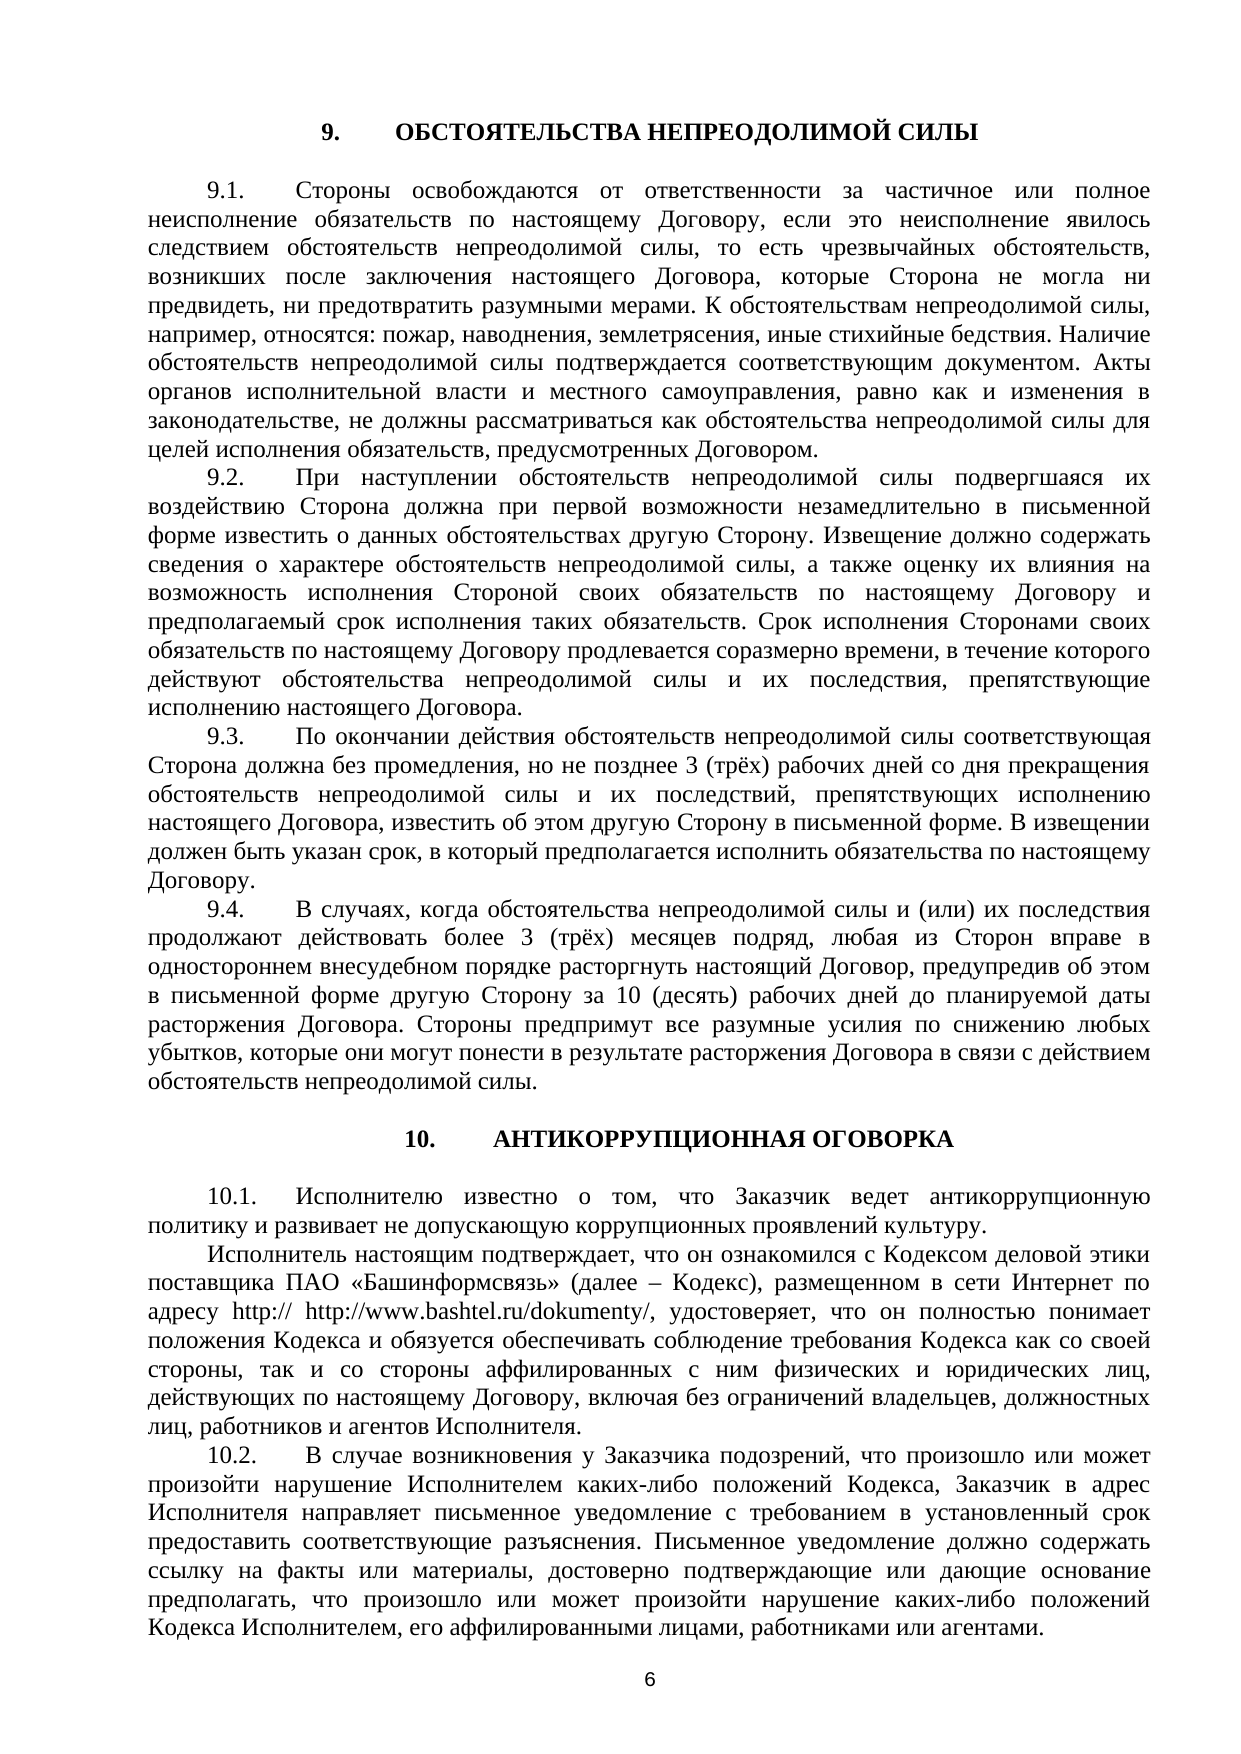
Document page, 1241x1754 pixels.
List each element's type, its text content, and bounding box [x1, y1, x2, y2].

text 9.1. Стороны освобождаются от ответственности за частичное или полное неисполнение обязательств по настоящему Договору, если это неисполнение явилось следствием обстоятельств непреодолимой силы, то есть чрезвычайных обстоятельств, возникших после заключения настоящего Договора, которые Сторона не могла ни предвидеть, ни предотвратить разумными мерами. К обстоятельствам непреодолимой силы, например, относятся: пожар, наводнения, землетрясения, иные стихийные бедствия. Наличие обстоятельств непреодолимой силы подтверждается соответствующим документом. Акты органов исполнительной власти и местного самоуправления, равно как и изменения в законодательстве, не должны рассматриваться как обстоятельства непреодолимой силы для целей исполнения обязательств, предусмотренных Договором. [148, 175, 1152, 462]
list 10.1. Исполнителю известно о том, что Заказчик ведет антикоррупционную политику и развивает не допускающую коррупционных проявлений культуру. [148, 1181, 1152, 1239]
list Исполнитель настоящим подтверждает, что он ознакомился с Кодексом деловой этики поставщика ПАО «Башинформсвязь» (далее – Кодекс), размещенном в сети Интернет по адресу http:// http://www.bashtel.ru/dokumenty/, удостоверяет, что он полностью понимает положения Кодекса и обязуется обеспечивать соблюдение требования Кодекса как со своей стороны, так и со стороны аффилированных с ним физических и юридических лиц, действующих по настоящему Договору, включая без ограничений владельцев, должностных лиц, работников и агентов Исполнителя. [148, 1239, 1152, 1440]
text 9.2. При наступлении обстоятельств непреодолимой силы подвергшаяся их воздействию Сторона должна при первой возможности незамедлительно в письменной форме известить о данных обстоятельствах другую Сторону. Извещение должно содержать сведения о характере обстоятельств непреодолимой силы, а также оценку их влияния на возможность исполнения Стороной своих обязательств по настоящему Договору и предполагаемый срок исполнения таких обязательств. Срок исполнения Сторонами своих обязательств по настоящему Договору продлевается соразмерно времени, в течение которого действуют обстоятельства непреодолимой силы и их последствия, препятствующие исполнению настоящего Договора. [148, 462, 1152, 721]
list 10.2. В случае возникновения у Заказчика подозрений, что произошло или может произойти нарушение Исполнителем каких-либо положений Кодекса, Заказчик в адрес Исполнителя направляет письменное уведомление с требованием в установленный срок предоставить соответствующие разъяснения. Письменное уведомление должно содержать ссылку на факты или материалы, достоверно подтверждающие или дающие основание предполагать, что произошло или может произойти нарушение каких-либо положений Кодекса Исполнителем, его аффилированными лицами, работниками или агентами. [148, 1440, 1152, 1641]
list АНТИКОРРУПЦИОННАЯ ОГОВОРКА [148, 1124, 1152, 1152]
text 9.3. По окончании действия обстоятельств непреодолимой силы соответствующая Сторона должна без промедления, но не позднее 3 (трёх) рабочих дней со дня прекращения обстоятельств непреодолимой силы и их последствий, препятствующих исполнению настоящего Договора, известить об этом другую Сторону в письменной форме. В извещении должен быть указан срок, в который предполагается исполнить обязательства по настоящему Договору. [148, 721, 1152, 894]
text 9.4. В случаях, когда обстоятельства непреодолимой силы и (или) их последствия продолжают действовать более 3 (трёх) месяцев подряд, любая из Сторон вправе в одностороннем внесудебном порядке расторгнуть настоящий Договор, предупредив об этом в письменной форме другую Сторону за 10 (десять) рабочих дней до планируемой даты расторжения Договора. Стороны предпримут все разумные усилия по снижению любых убытков, которые они могут понести в результате расторжения Договора в связи с действием обстоятельств непреодолимой силы. [148, 894, 1152, 1095]
text 9. ОБСТОЯТЕЛЬСТВА НЕПРЕОДОЛИМОЙ СИЛЫ [148, 117, 1152, 146]
